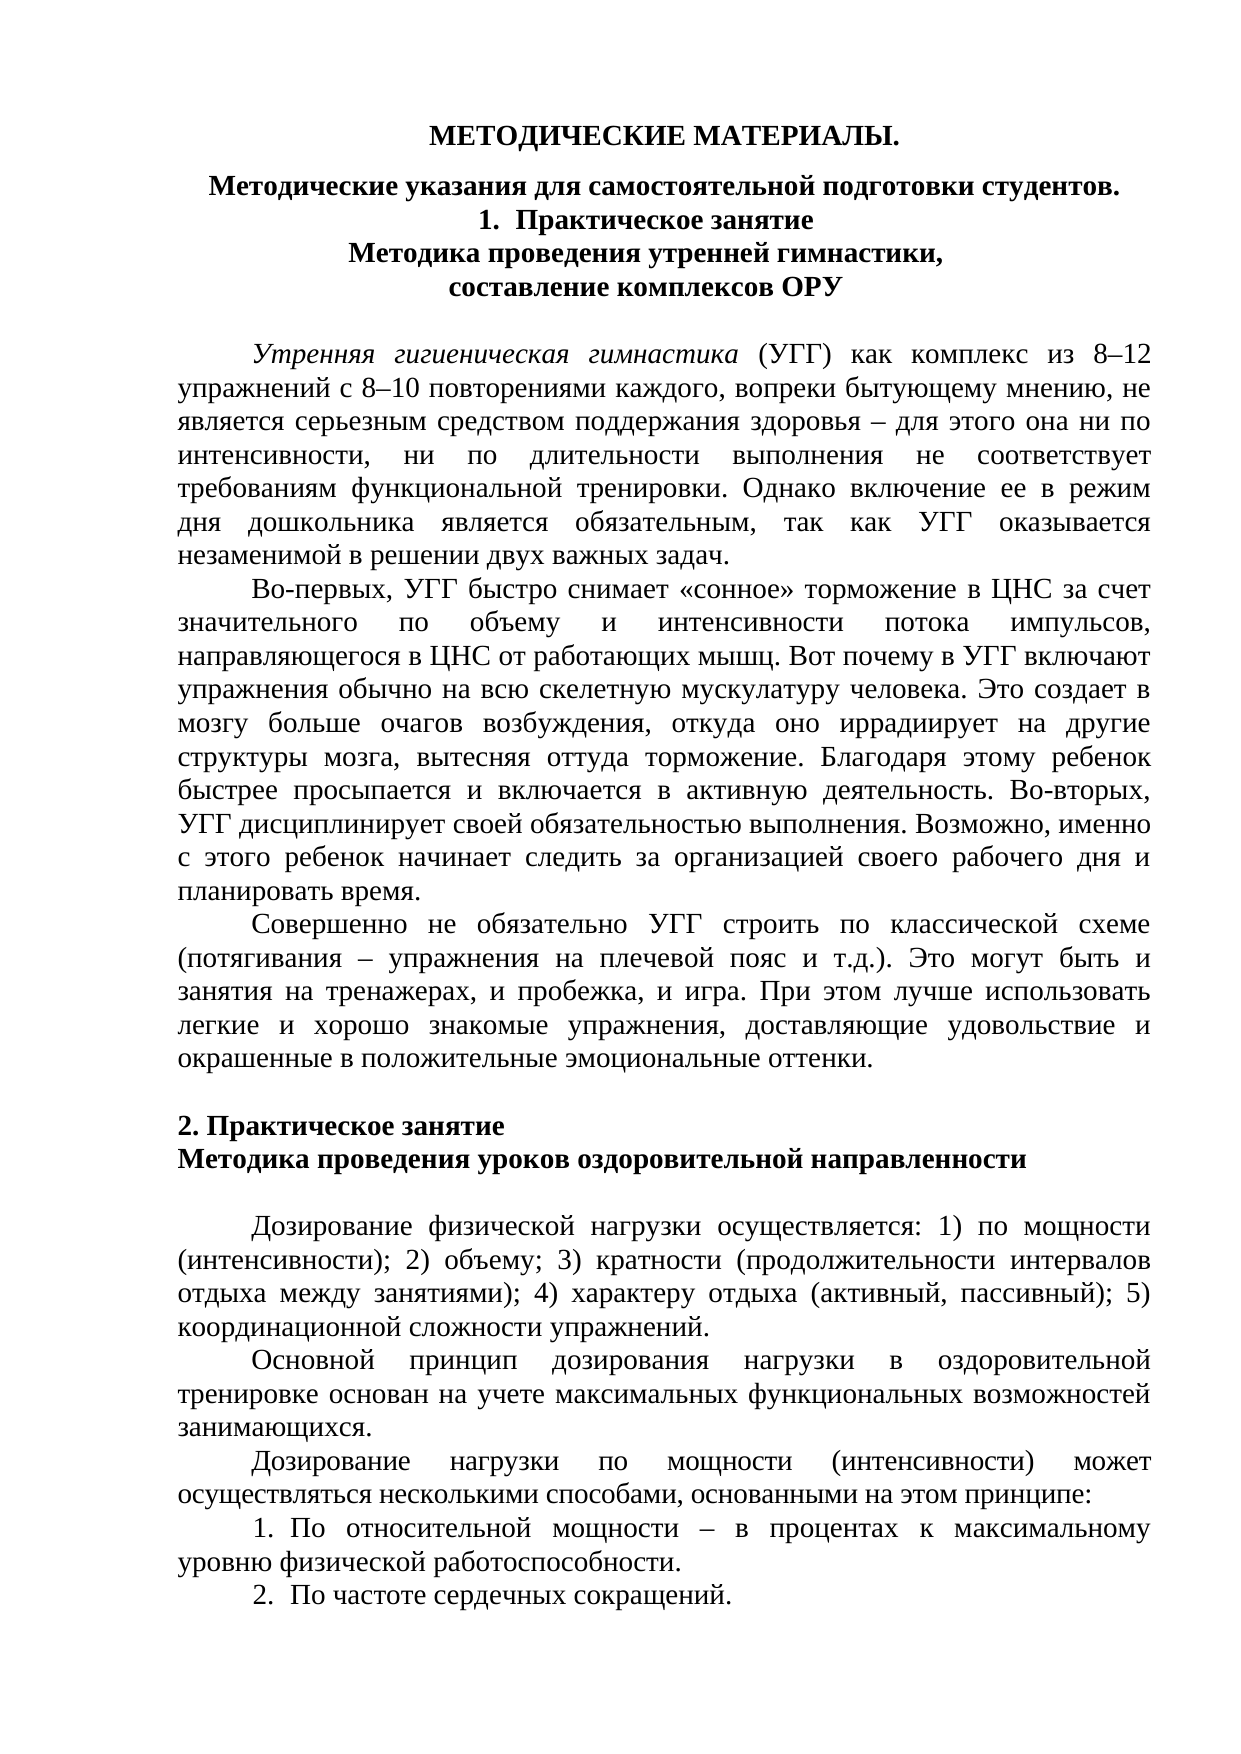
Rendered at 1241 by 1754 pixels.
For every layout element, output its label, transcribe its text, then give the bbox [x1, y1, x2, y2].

list По относительной мощности – в процентах к максимальному уровню физической работоспособности. [177, 1510, 1152, 1577]
text Дозирование нагрузки по мощности (интенсивности) может осуществляться несколькими способами, основанными на этом принципе: [177, 1443, 1152, 1510]
text Методика проведения утренней гимнастики, [140, 236, 1152, 269]
text 2. Практическое занятие [177, 1108, 1152, 1141]
text Методика проведения уроков оздоровительной направленности [177, 1141, 1152, 1175]
list Практическое занятие [140, 202, 1152, 236]
text Утренняя гигиеническая гимнастика (УГГ) как комплекс из 8–12 упражнений с 8–10 повторениями каждого, вопреки бытующему мнению, не является серьезным средством поддержания здоровья – для этого она ни по интенсивности, ни по длительности выполнения не соответствует требованиям функциональной тренировки. Однако включение ее в режим дня дошкольника является обязательным, так как УГГ оказывается незаменимой в решении двух важных задач. [177, 336, 1152, 571]
text Основной принцип дозирования нагрузки в оздоровительной тренировке основан на учете максимальных функциональных возможностей занимающихся. [177, 1342, 1152, 1443]
text Совершенно не обязательно УГГ строить по классической схеме (потягивания – упражнения на плечевой пояс и т.д.). Это могут быть и занятия на тренажерах, и пробежка, и игра. При этом лучше использовать легкие и хорошо знакомые упражнения, доставляющие удовольствие и окрашенные в положительные эмоциональные оттенки. [177, 906, 1152, 1074]
text Во-первых, УГГ быстро снимает «сонное» торможение в ЦНС за счет значительного по объему и интенсивности потока импульсов, направляющегося в ЦНС от работающих мышц. Вот почему в УГГ включают упражнения обычно на всю скелетную мускулатуру человека. Это создает в мозгу больше очагов возбуждения, откуда оно иррадиирует на другие структуры мозга, вытесняя оттуда торможение. Благодаря этому ребенок быстрее просыпается и включается в активную деятельность. Во-вторых, УГГ дисциплинирует своей обязательностью выполнения. Возможно, именно с этого ребенок начинает следить за организацией своего рабочего дня и планировать время. [177, 571, 1152, 906]
list По частоте сердечных сокращений. [177, 1577, 1152, 1611]
text МЕТОДИЧЕСКИЕ МАТЕРИАЛЫ. [177, 118, 1152, 152]
text Методические указания для самостоятельной подготовки студентов. [177, 168, 1152, 202]
text составление комплексов ОРУ [140, 269, 1152, 303]
text Дозирование физической нагрузки осуществляется: 1) по мощности (интенсивности); 2) объему; 3) кратности (продолжительности интервалов отдыха между занятиями); 4) характеру отдыха (активный, пассивный); 5) координационной сложности упражнений. [177, 1208, 1152, 1342]
